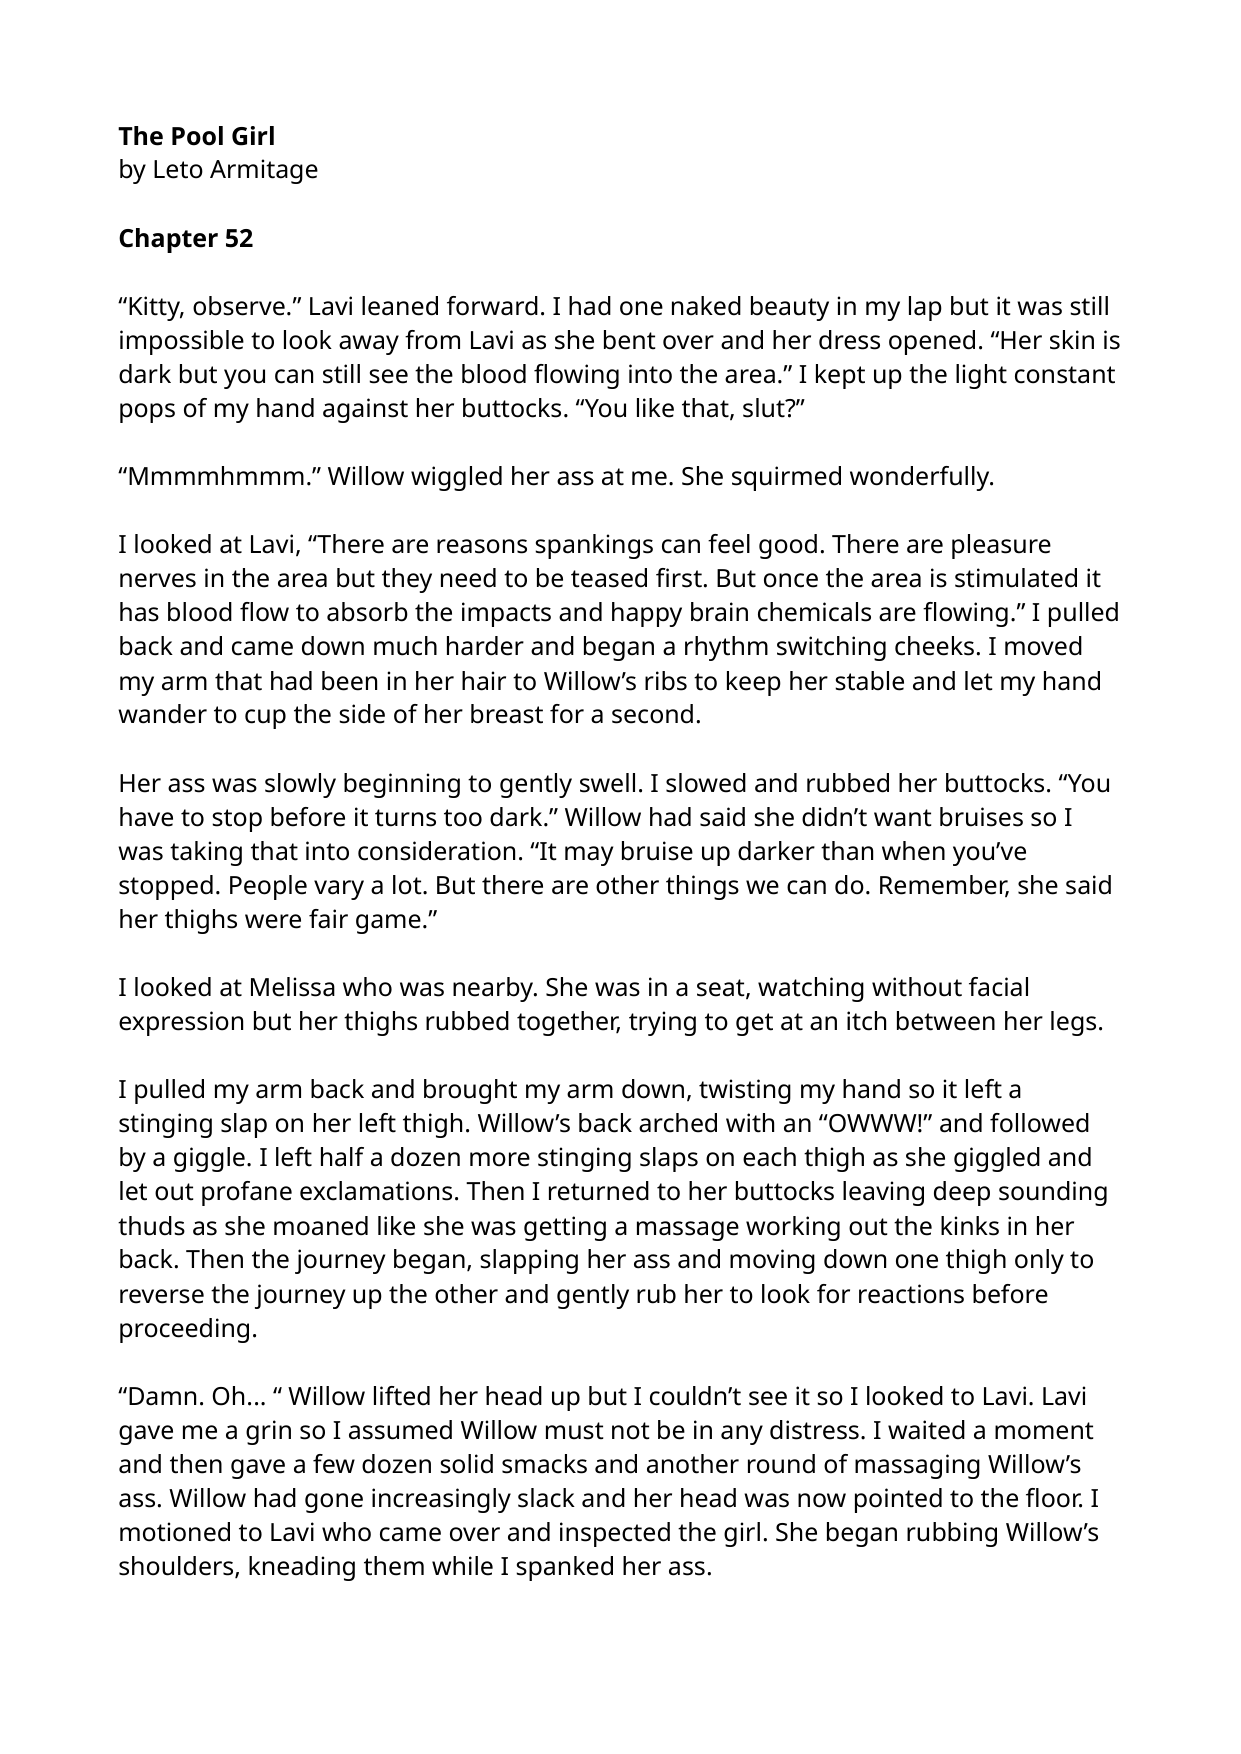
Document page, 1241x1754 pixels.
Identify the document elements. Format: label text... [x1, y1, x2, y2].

text Chapter 52 [118, 220, 1122, 254]
text The Pool Girl [118, 118, 1122, 152]
text I pulled my arm back and brought my arm down, twisting my hand so it left a stinging slap on her left thigh. Willow’s back arched with an “OWWW!” and followed by a giggle. I left half a dozen more stinging slaps on each thigh as she giggled and let out profane exclamations. Then I returned to her buttocks leaving deep sounding thuds as she moaned like she was getting a massage working out the kinks in her back. Then the journey began, slapping her ass and moving down one thigh only to reverse the journey up the other and gently rub her to look for reactions before proceeding. [118, 1072, 1122, 1344]
text Her ass was slowly beginning to gently swell. I slowed and rubbed her buttocks. “You have to stop before it turns too dark.” Willow had said she didn’t want bruises so I was taking that into consideration. “It may bruise up darker than when you’ve stopped. People vary a lot. But there are other things we can do. Remember, she said her thighs were fair game.” [118, 765, 1122, 936]
text “Mmmmhmmm.” Willow wiggled her ass at me. She squirmed wonderfully. [118, 459, 1122, 493]
text I looked at Lavi, “There are reasons spankings can feel good. There are pleasure nerves in the area but they need to be teased first. But once the area is stimulated it has blood flow to absorb the impacts and happy brain chemicals are flowing.” I pulled back and came down much harder and began a rhythm switching cheeks. I moved my arm that had been in her hair to Willow’s ribs to keep her stable and let my hand wander to cup the side of her breast for a second. [118, 527, 1122, 731]
text “Kitty, observe.” Lavi leaned forward. I had one naked beauty in my lap but it was still impossible to look away from Lavi as she bent over and her dress opened. “Her skin is dark but you can still see the blood flowing into the area.” I kept up the light constant pops of my hand against her buttocks. “You like that, slut?” [118, 288, 1122, 425]
text by Leto Armitage [118, 152, 1122, 186]
text “Damn. Oh... “ Willow lifted her head up but I couldn’t see it so I looked to Lavi. Lavi gave me a grin so I assumed Willow must not be in any distress. I waited a moment and then gave a few dozen solid smacks and another round of massaging Willow’s ass. Willow had gone increasingly slack and her head was now pointed to the floor. I motioned to Lavi who came over and inspected the girl. She began rubbing Willow’s shoulders, kneading them while I spanked her ass. [118, 1378, 1122, 1583]
text I looked at Melissa who was nearby. She was in a seat, watching without facial expression but her thighs rubbed together, trying to get at an itch between her legs. [118, 970, 1122, 1038]
